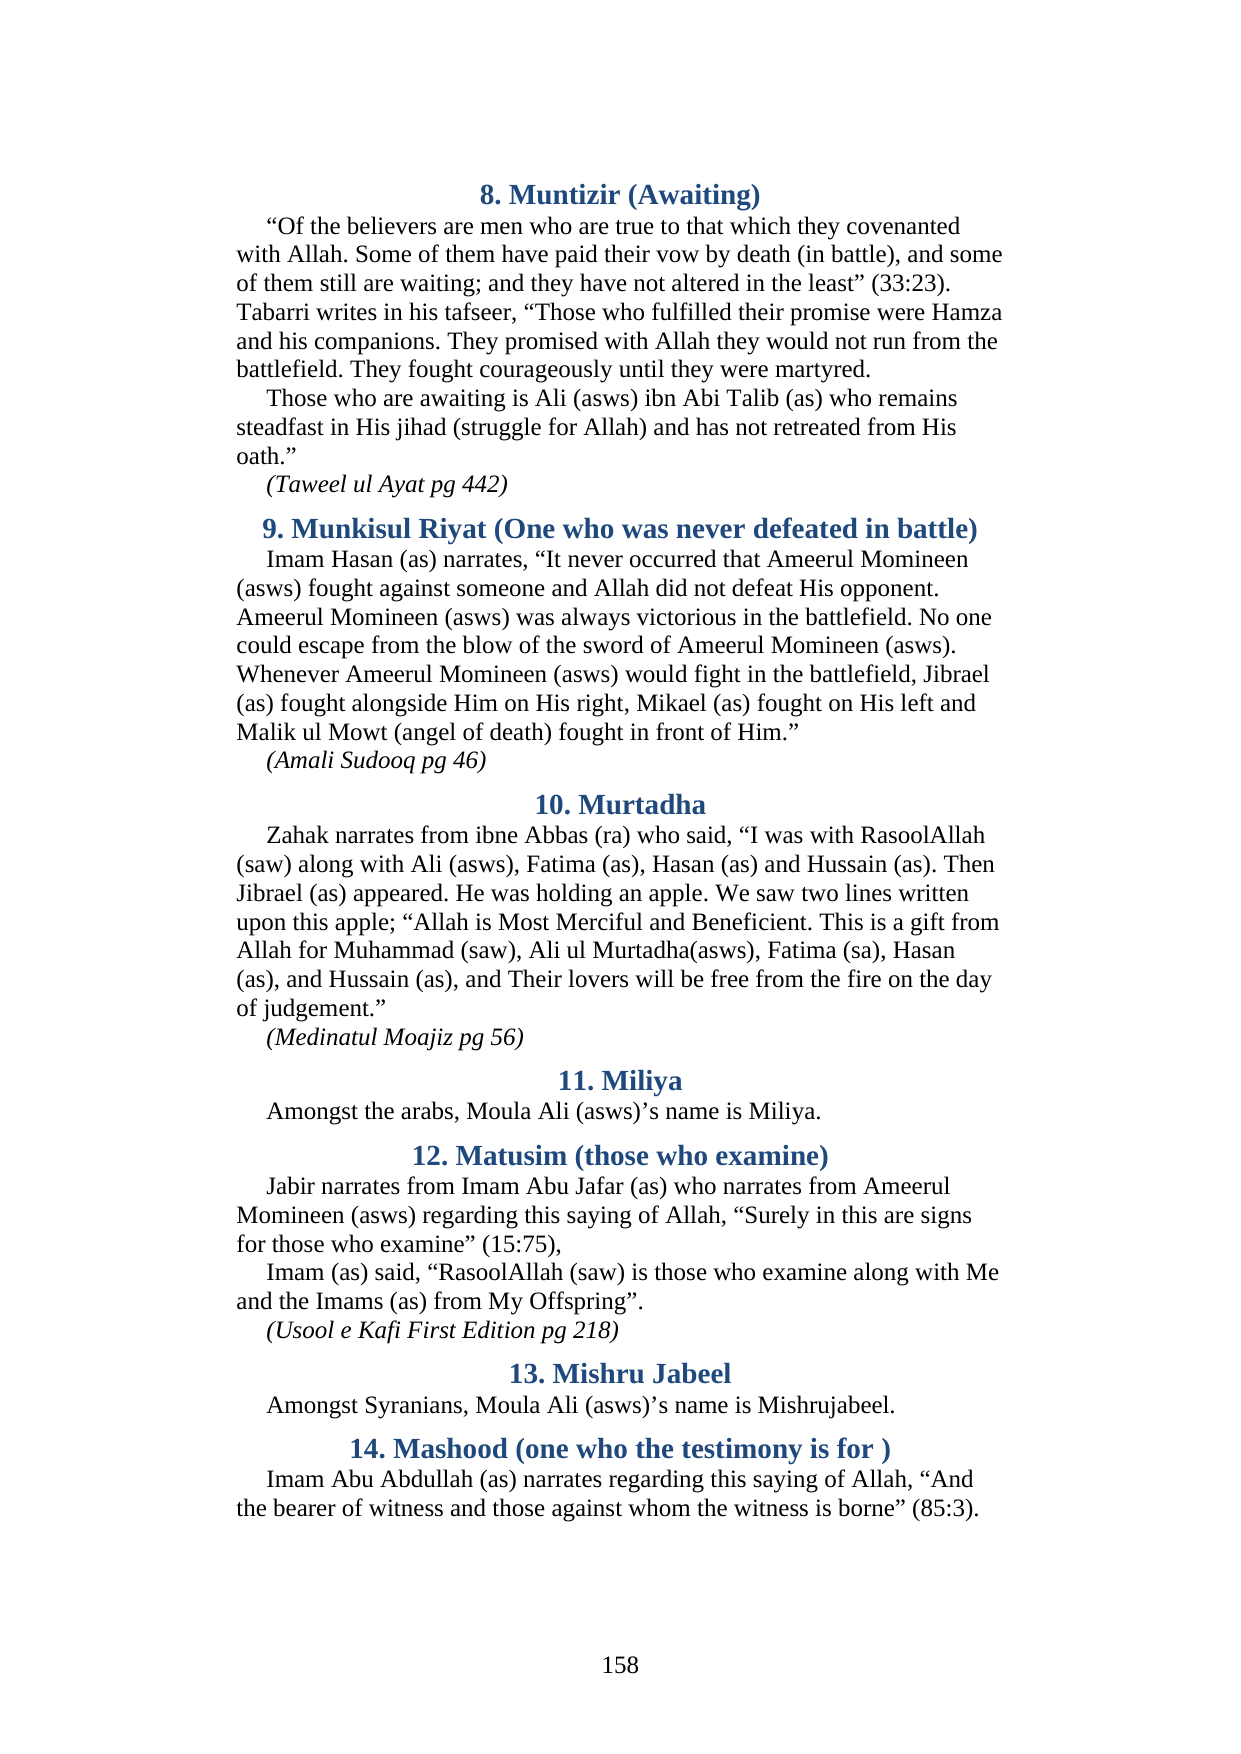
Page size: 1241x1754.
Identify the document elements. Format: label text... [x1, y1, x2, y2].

subtitle 14. Mashood (one who the testimony is for ) [236, 1431, 1004, 1464]
text “Of the believers are men who are true to that which they covenanted with Allah. Some of them have paid their vow by death (in battle), and some of them still are waiting; and they have not altered in the least” (33:23). Tabarri writes in his tafseer, “Those who fulfilled their promise were Hamza and his companions. They promised with Allah they would not run from the battlefield. They fought courageously until they were martyred. [236, 211, 1004, 383]
text Jabir narrates from Imam Abu Jafar (as) who narrates from Ameerul Momineen (asws) regarding this saying of Allah, “Surely in this are signs for those who examine” (15:75), [236, 1171, 1004, 1257]
text (Taweel ul Ayat pg 442) [236, 469, 1004, 498]
subtitle 8. Muntizir (Awaiting) [236, 177, 1004, 211]
text (Medinatul Moajiz pg 56) [236, 1022, 1004, 1050]
subtitle 9. Munkisul Riyat (One who was never defeated in battle) [236, 511, 1004, 544]
text Amongst the arabs, Moula Ali (asws)’s name is Miliya. [236, 1096, 1004, 1125]
text Imam Hasan (as) narrates, “It never occurred that Ameerul Momineen (asws) fought against someone and Allah did not defeat His opponent. Ameerul Momineen (asws) was always victorious in the battlefield. No one could escape from the blow of the sword of Ameerul Momineen (asws). Whenever Ameerul Momineen (asws) would fight in the battlefield, Jibrael (as) fought alongside Him on His right, Mikael (as) fought on His left and Malik ul Mowt (angel of death) fought in front of Him.” [236, 544, 1004, 746]
subtitle 10. Murtadha [236, 787, 1004, 820]
text Those who are awaiting is Ali (asws) ibn Abi Talib (as) who remains steadfast in His jihad (struggle for Allah) and has not retreated from His oath.” [236, 383, 1004, 469]
subtitle 11. Miliya [236, 1063, 1004, 1096]
text Imam (as) said, “RasoolAllah (saw) is those who examine along with Me and the Imams (as) from My Offspring”. [236, 1257, 1004, 1315]
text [236, 1464, 1004, 1522]
text Amongst Syranians, Moula Ali (asws)’s name is Mishrujabeel. [236, 1390, 1004, 1418]
text Zahak narrates from ibne Abbas (ra) who said, “I was with RasoolAllah (saw) along with Ali (asws), Fatima (as), Hasan (as) and Hussain (as). Then Jibrael (as) appeared. He was holding an apple. We saw two lines written upon this apple; “Allah is Most Merciful and Beneficient. This is a gift from Allah for Muhammad (saw), Ali ul Murtadha(asws), Fatima (sa), Hasan (as), and Hussain (as), and Their lovers will be free from the fire on the day of judgement.” [236, 820, 1004, 1022]
text (Usool e Kafi First Edition pg 218) [236, 1315, 1004, 1344]
subtitle 12. Matusim (those who examine) [236, 1138, 1004, 1171]
subtitle 13. Mishru Jabeel [236, 1356, 1004, 1390]
text (Amali Sudooq pg 46) [236, 746, 1004, 774]
